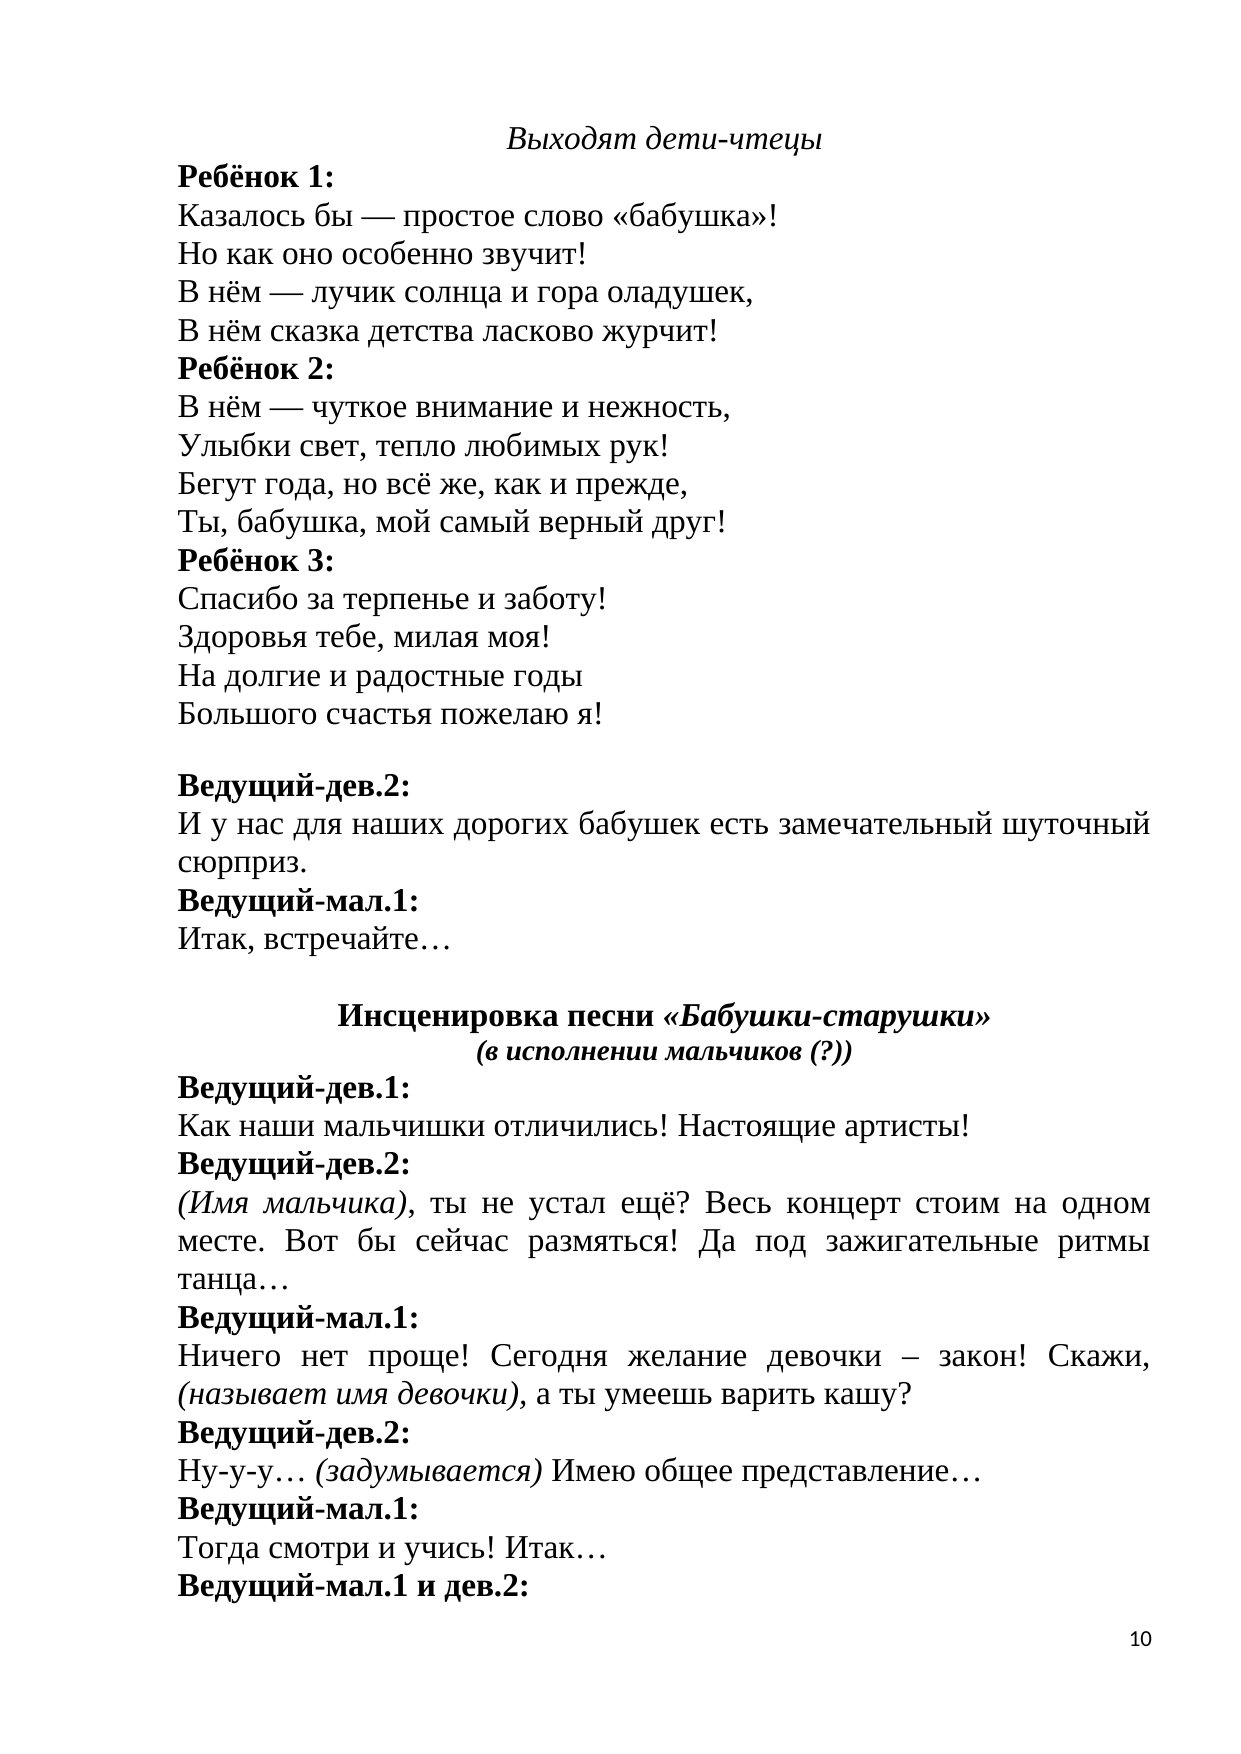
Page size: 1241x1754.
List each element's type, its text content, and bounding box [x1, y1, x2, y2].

text Итак, встречайте… [177, 918, 1152, 957]
text Бегут года, но всё же, как и прежде, [177, 463, 1152, 501]
text Ничего нет проще! Сегодня желание девочки – закон! Скажи, (называет имя девочки), а ты умеешь варить кашу? [177, 1335, 1152, 1412]
text В нём — лучик солнца и гора оладушек, [177, 271, 1152, 310]
text Ребёнок 2: [177, 348, 1152, 386]
text Ведущий-мал.1: [177, 1297, 1152, 1335]
text На долгие и радостные годы [177, 655, 1152, 693]
text Здоровья тебе, милая моя! [177, 616, 1152, 655]
text И у нас для наших дорогих бабушек есть замечательный шуточный сюрприз. [177, 803, 1152, 880]
text Ведущий-дев.1: [177, 1067, 1152, 1105]
text Ты, бабушка, мой самый верный друг! [177, 501, 1152, 540]
text (в исполнении мальчиков (?)) [177, 1033, 1152, 1067]
text Как наши мальчишки отличились! Настоящие артисты! [177, 1105, 1152, 1143]
text Ведущий-дев.2: [177, 1412, 1152, 1450]
text Тогда смотри и учись! Итак… [177, 1527, 1152, 1565]
text Ведущий-мал.1: [177, 1488, 1152, 1527]
text Выходят дети-чтецы [177, 118, 1152, 156]
text Ребёнок 1: [177, 156, 1152, 195]
text Казалось бы — простое слово «бабушка»! [177, 195, 1152, 233]
text Ведущий-дев.2: [177, 1143, 1152, 1182]
text В нём сказка детства ласково журчит! [177, 310, 1152, 348]
text Улыбки свет, тепло любимых рук! [177, 425, 1152, 463]
text Ведущий-мал.1 и дев.2: [177, 1565, 1152, 1603]
text Большого счастья пожелаю я! [177, 693, 1152, 731]
text Ну-у-у… (задумывается) Имею общее представление… [177, 1450, 1152, 1488]
text Инсценировка песни «Бабушки-старушки» [177, 995, 1152, 1033]
text Спасибо за терпенье и заботу! [177, 578, 1152, 616]
text Но как оно особенно звучит! [177, 233, 1152, 271]
text (Имя мальчика), ты не устал ещё? Весь концерт стоим на одном месте. Вот бы сейчас размяться! Да под зажигательные ритмы танца… [177, 1182, 1152, 1297]
text Ведущий-мал.1: [177, 880, 1152, 918]
text Ребёнок 3: [177, 540, 1152, 578]
text Ведущий-дев.2: [177, 765, 1152, 803]
text В нём — чуткое внимание и нежность, [177, 386, 1152, 425]
